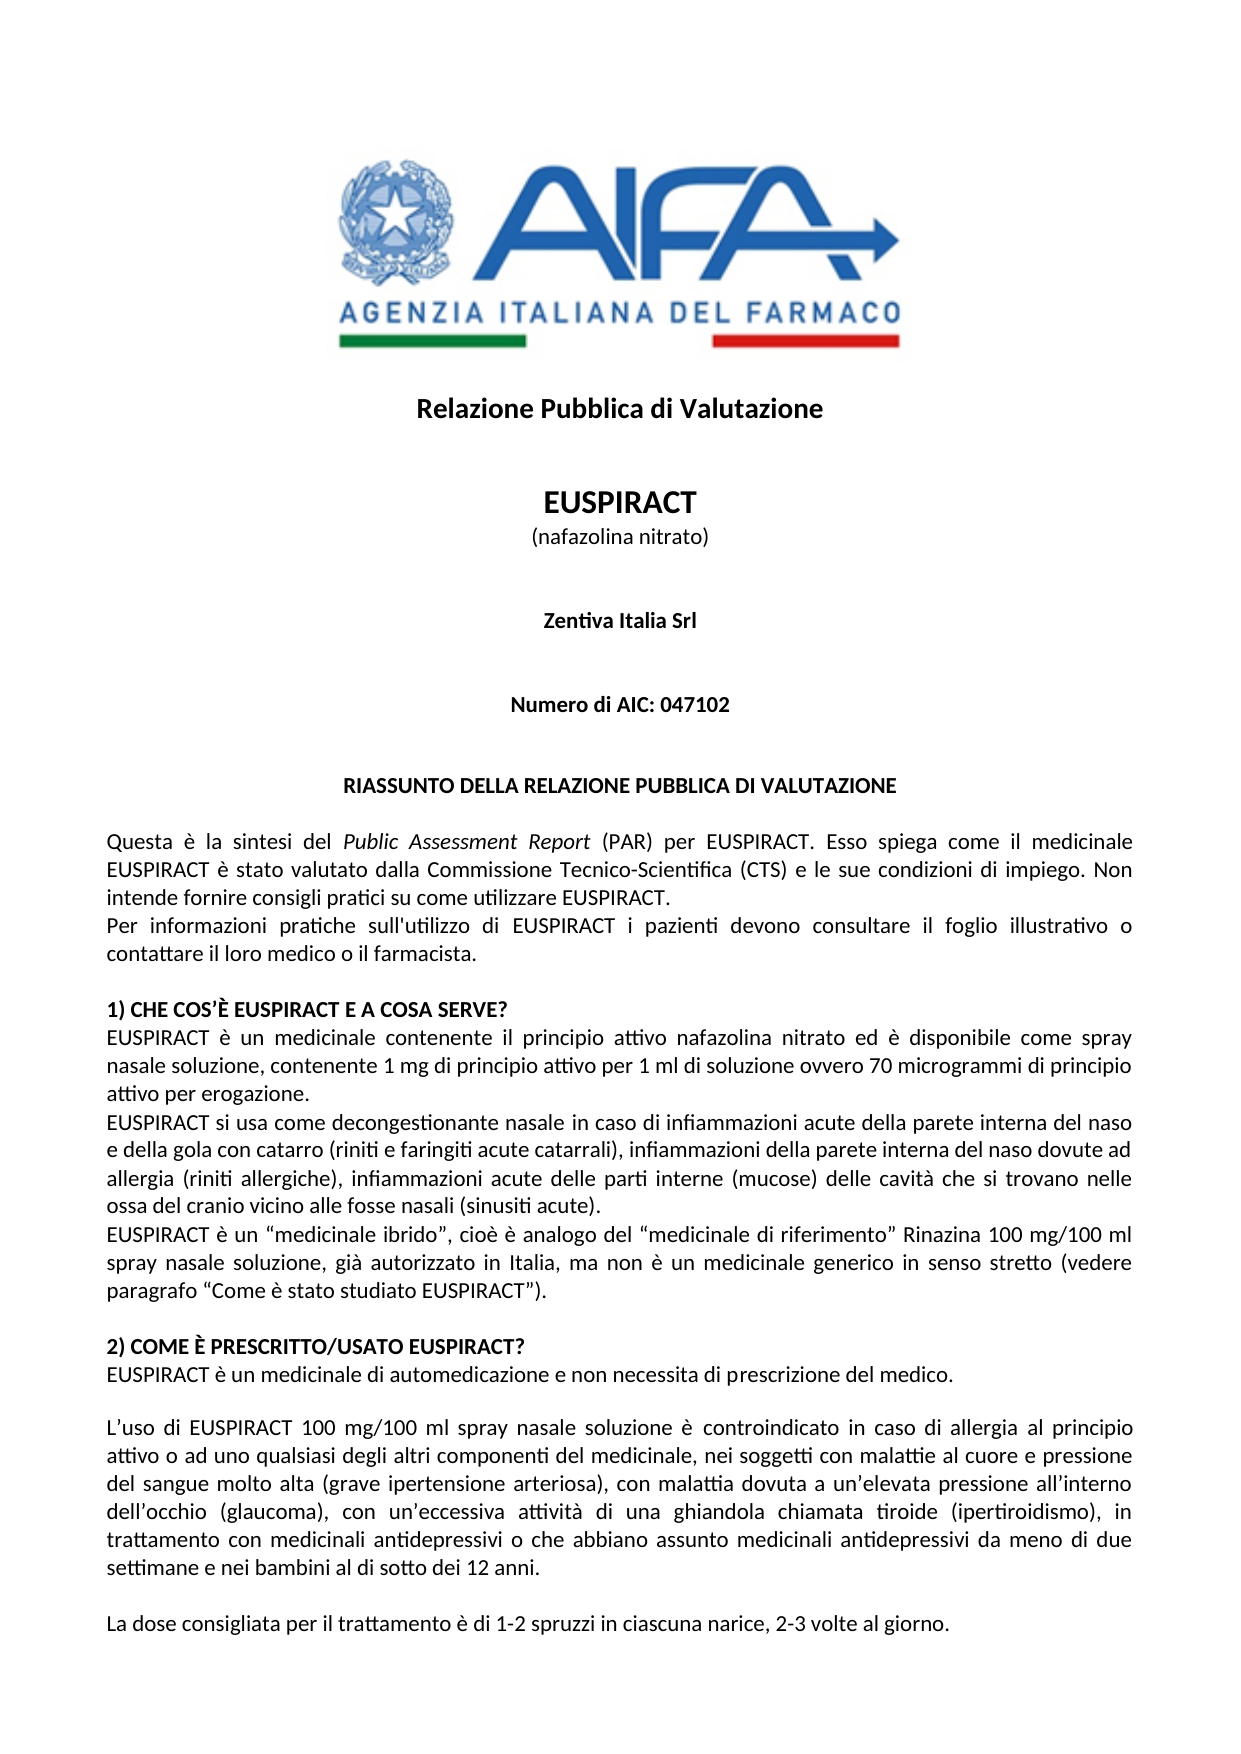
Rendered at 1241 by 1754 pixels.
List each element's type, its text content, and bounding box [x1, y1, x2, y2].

text 1) CHE COS’È EUSPIRACT E A COSA SERVE? [106, 996, 1134, 1023]
text L’uso di EUSPIRACT 100 mg/100 ml spray nasale soluzione è controindicato in caso di allergia al principio attivo o ad uno qualsiasi degli altri componenti del medicinale, nei soggetti con malattie al cuore e pressione del sangue molto alta (grave ipertensione arteriosa), con malattia dovuta a un’elevata pressione all’interno dell’occhio (glaucoma), con un’eccessiva attività di una ghiandola chiamata tiroide (ipertiroidismo), in trattamento con medicinali antidepressivi o che abbiano assunto medicinali antidepressivi da meno di due settimane e nei bambini al di sotto dei 12 anni. [106, 1413, 1134, 1581]
text EUSPIRACT [106, 481, 1134, 522]
text EUSPIRACT è un medicinale contenente il principio attivo nafazolina nitrato ed è disponibile come spray nasale soluzione, contenente 1 mg di principio attivo per 1 ml di soluzione ovvero 70 microgrammi di principio attivo per erogazione. [106, 1023, 1134, 1108]
text EUSPIRACT è un medicinale di automedicazione e non necessita di prescrizione del medico. [106, 1360, 1134, 1388]
text (nafazolina nitrato) [106, 522, 1134, 550]
text EUSPIRACT è un “medicinale ibrido”, cioè è analogo del “medicinale di riferimento” Rinazina 100 mg/100 ml spray nasale soluzione, già autorizzato in Italia, ma non è un medicinale generico in senso stretto (vedere paragrafo “Come è stato studiato EUSPIRACT”). [106, 1220, 1134, 1304]
text Relazione Pubblica di Valutazione [106, 390, 1134, 425]
picture [326, 147, 914, 362]
text RIASSUNTO DELLA RELAZIONE PUBBLICA DI VALUTAZIONE [106, 771, 1134, 799]
text Zentiva Italia Srl [106, 606, 1134, 634]
text EUSPIRACT si usa come decongestionante nasale in caso di infiammazioni acute della parete interna del naso e della gola con catarro (riniti e faringiti acute catarrali), infiammazioni della parete interna del naso dovute ad allergia (riniti allergiche), infiammazioni acute delle parti interne (mucose) delle cavità che si trovano nelle ossa del cranio vicino alle fosse nasali (sinusiti acute). [106, 1108, 1134, 1220]
text Numero di AIC: 047102 [106, 690, 1134, 718]
text Questa è la sintesi del Public Assessment Report (PAR) per EUSPIRACT. Esso spiega come il medicinale EUSPIRACT è stato valutato dalla Commissione Tecnico-Scientifica (CTS) e le sue condizioni di impiego. Non intende fornire consigli pratici su come utilizzare EUSPIRACT. [106, 827, 1134, 911]
text 2) COME È PRESCRITTO/USATO EUSPIRACT? [106, 1332, 1134, 1360]
text La dose consigliata per il trattamento è di 1-2 spruzzi in ciascuna narice, 2-3 volte al giorno. [106, 1609, 1134, 1637]
text Per informazioni pratiche sull'utilizzo di EUSPIRACT i pazienti devono consultare il foglio illustrativo o contattare il loro medico o il farmacista. [106, 911, 1134, 967]
